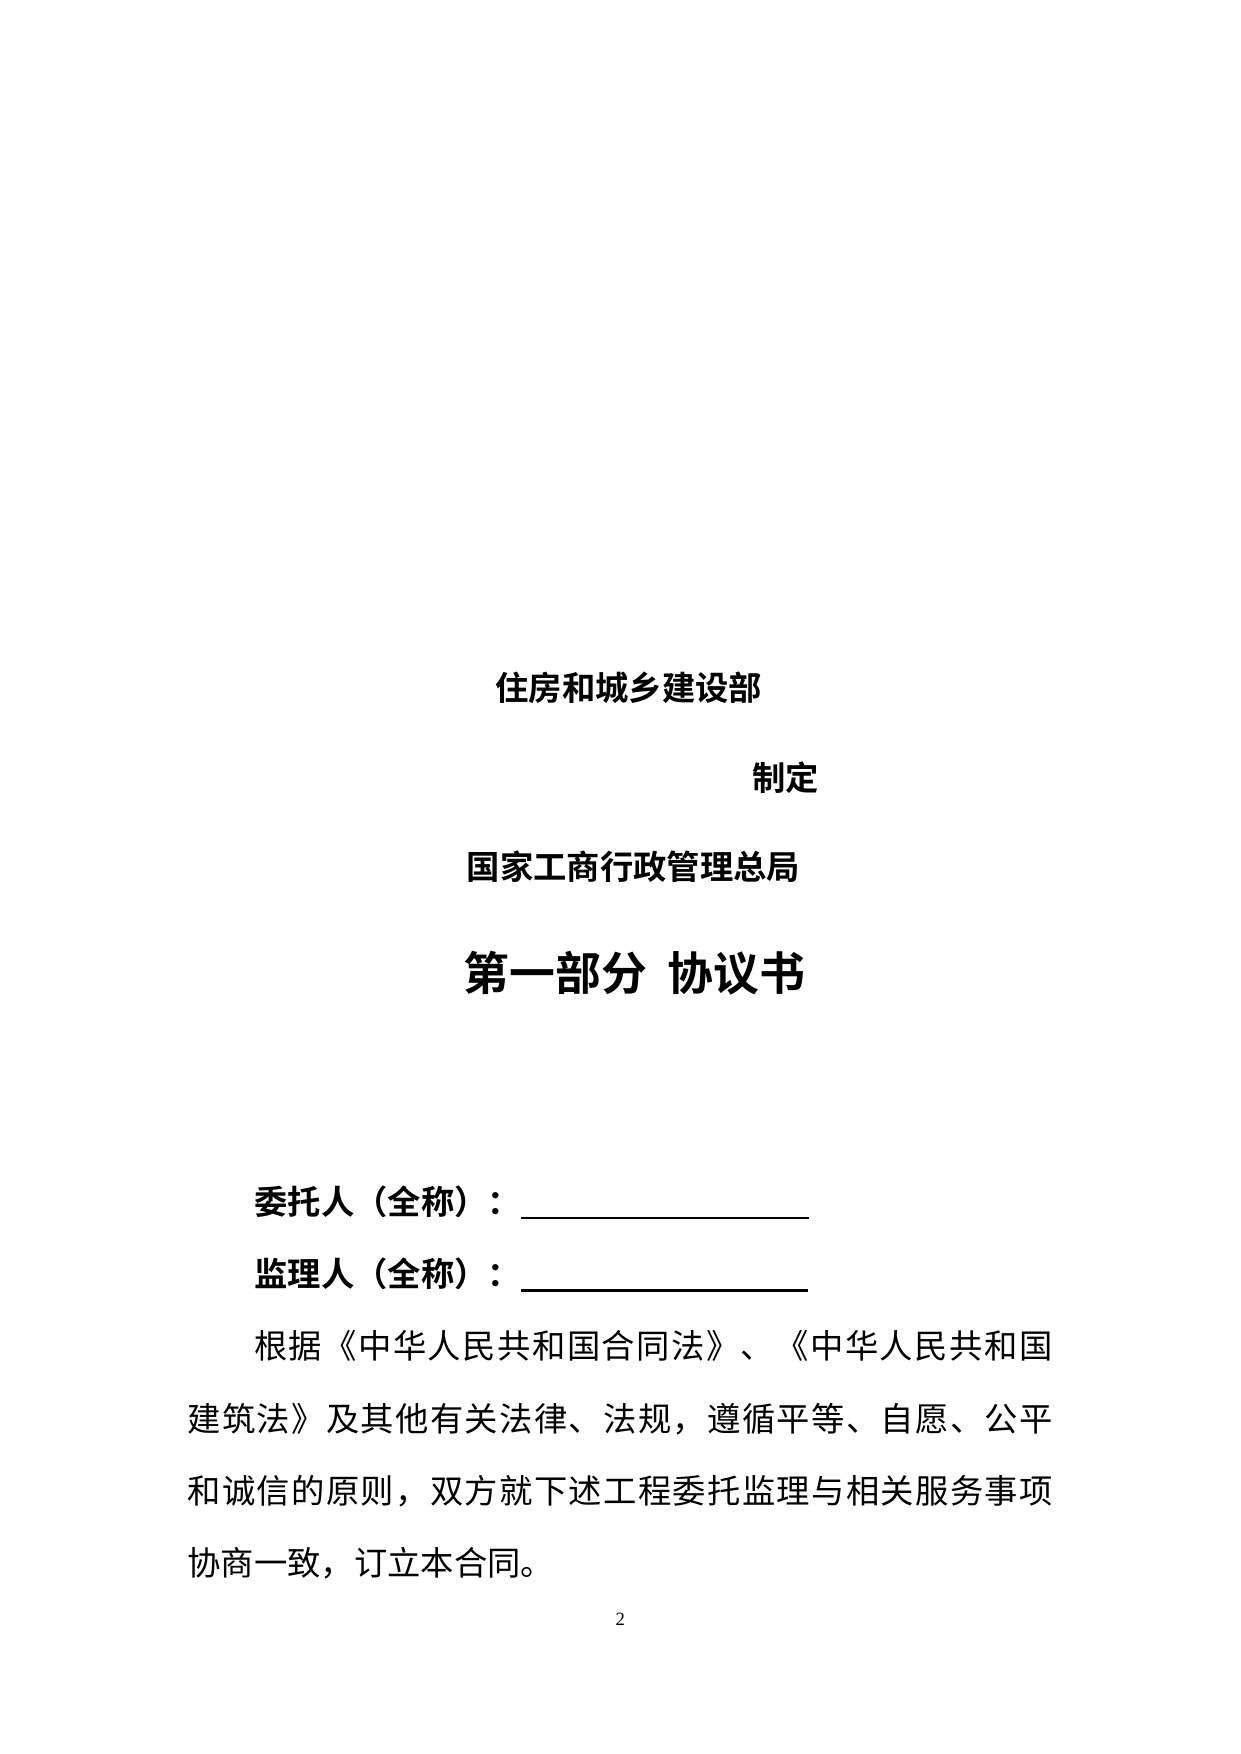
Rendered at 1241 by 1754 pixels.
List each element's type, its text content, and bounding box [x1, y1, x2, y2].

text 住房和城乡建设部 [187, 654, 1053, 719]
text 第一部分 协议书 [187, 921, 1053, 1019]
text 根据《中华人民共和国合同法》、《中华人民共和国建筑法》及其他有关法律、法规，遵循平等、自愿、公平和诚信的原则，双方就下述工程委托监理与相关服务事项协商一致，订立本合同。 [187, 1320, 1053, 1585]
text 国家工商行政管理总局 [187, 832, 1053, 897]
text 制定 [187, 743, 1053, 808]
text 监理人（全称）： [187, 1248, 1053, 1296]
text 委托人（全称）： [187, 1176, 1053, 1224]
